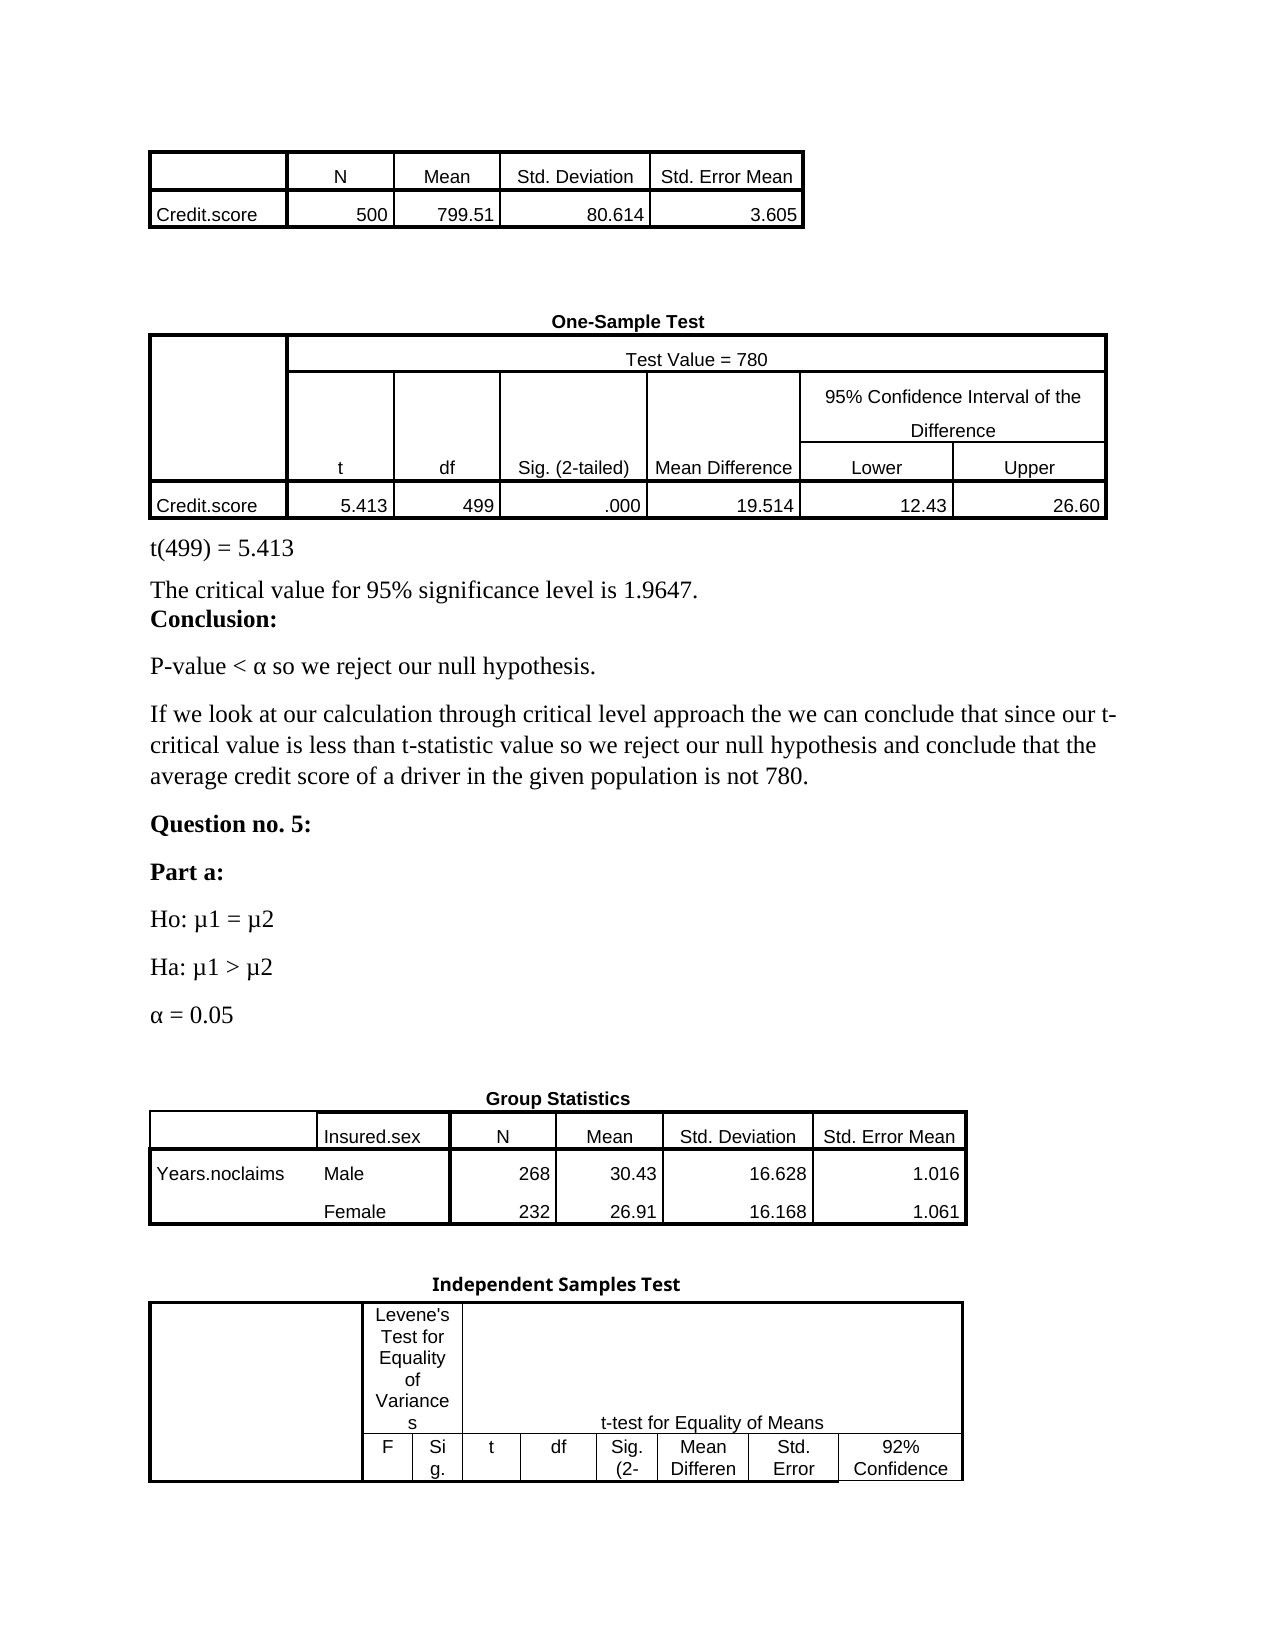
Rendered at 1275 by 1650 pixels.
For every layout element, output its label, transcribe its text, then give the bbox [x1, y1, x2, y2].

table_cell Lower [801, 443, 952, 479]
table_cell Insured.sex [318, 1114, 448, 1147]
table_header One-Sample Test [150, 300, 1106, 333]
table_cell Female [317, 1185, 448, 1222]
table_cell Mean [395, 154, 499, 187]
table_cell Std. Error Mean [651, 154, 801, 187]
table_cell Mean Difference [658, 1434, 748, 1479]
table_cell Years.noclaims [152, 1151, 317, 1222]
table_cell 232 [452, 1185, 555, 1222]
table_cell 3.605 [651, 192, 801, 225]
table_cell Sig. (2-tailed) [597, 1434, 657, 1479]
table_cell 19.514 [648, 483, 799, 516]
table_header Independent Samples Test [150, 1268, 962, 1301]
table_cell 30.43 [557, 1151, 662, 1184]
table_cell Mean Difference [648, 373, 799, 479]
table_cell Std. Deviation [501, 154, 649, 187]
text Ha: µ1 > µ2 [150, 952, 1125, 981]
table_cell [839, 1434, 961, 1479]
table_cell F [364, 1434, 412, 1479]
text t(499) = 5.413 [150, 520, 1125, 562]
table_cell [152, 337, 285, 479]
text The critical value for 95% significance level is 1.9647. [150, 562, 1125, 604]
text α = 0.05 [150, 1000, 1125, 1028]
table_cell Test Value = 780 [289, 337, 1104, 370]
table_cell 16.628 [664, 1151, 812, 1184]
table_cell 5.413 [289, 483, 393, 516]
table_cell Std. Deviation [664, 1114, 812, 1147]
table_cell Std. Error Mean [814, 1114, 964, 1147]
table_cell N [289, 154, 393, 187]
text P-value < α so we reject our null hypothesis. [150, 651, 1125, 680]
table_cell 499 [395, 483, 499, 516]
table_cell df [521, 1434, 596, 1479]
table_cell N [452, 1114, 555, 1147]
text Ho: µ1 = µ2 [150, 904, 1125, 933]
table_cell 268 [452, 1151, 555, 1184]
text Part a: [150, 857, 1125, 885]
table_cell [749, 1434, 838, 1479]
text Conclusion: [150, 604, 1125, 632]
table_header Group Statistics [150, 1076, 966, 1109]
table_cell 26.91 [557, 1185, 662, 1222]
table_cell t-test for Equality of Means [463, 1304, 961, 1433]
table_cell Levene's Test for Equality of Variances [364, 1304, 462, 1433]
table_cell t [289, 373, 393, 479]
text Question no. 5: [150, 809, 1125, 838]
table_cell 26.60 [954, 483, 1104, 516]
table_cell Sig. (2-tailed) [501, 373, 646, 479]
table_cell .000 [501, 483, 646, 516]
table_cell [152, 1304, 361, 1479]
text If we look at our calculation through critical level approach the we can conclude that since our t-critical value is less than t-statistic value so we reject our null hypothesis and conclude that the average credit score of a driver in the given population is not 780. [150, 699, 1125, 790]
table_cell Sig. [413, 1434, 462, 1479]
table_cell 1.061 [814, 1185, 964, 1222]
table_cell 1.016 [814, 1151, 964, 1184]
table_cell 80.614 [501, 192, 649, 225]
table_cell Male [317, 1151, 448, 1184]
table_cell 95% Confidence Interval of the Difference [801, 373, 1104, 441]
table_cell 500 [289, 192, 393, 225]
table_cell t [463, 1434, 520, 1479]
table_cell [152, 154, 285, 187]
table_cell Credit.score [152, 483, 285, 516]
table_cell 799.51 [395, 192, 499, 225]
table_cell [151, 1112, 316, 1147]
table_cell Upper [954, 443, 1104, 479]
table_cell Credit.score [152, 192, 285, 225]
table_cell Mean [557, 1114, 662, 1147]
table_cell 16.168 [664, 1185, 812, 1222]
table_cell df [395, 373, 499, 479]
table_cell 12.43 [801, 483, 952, 516]
